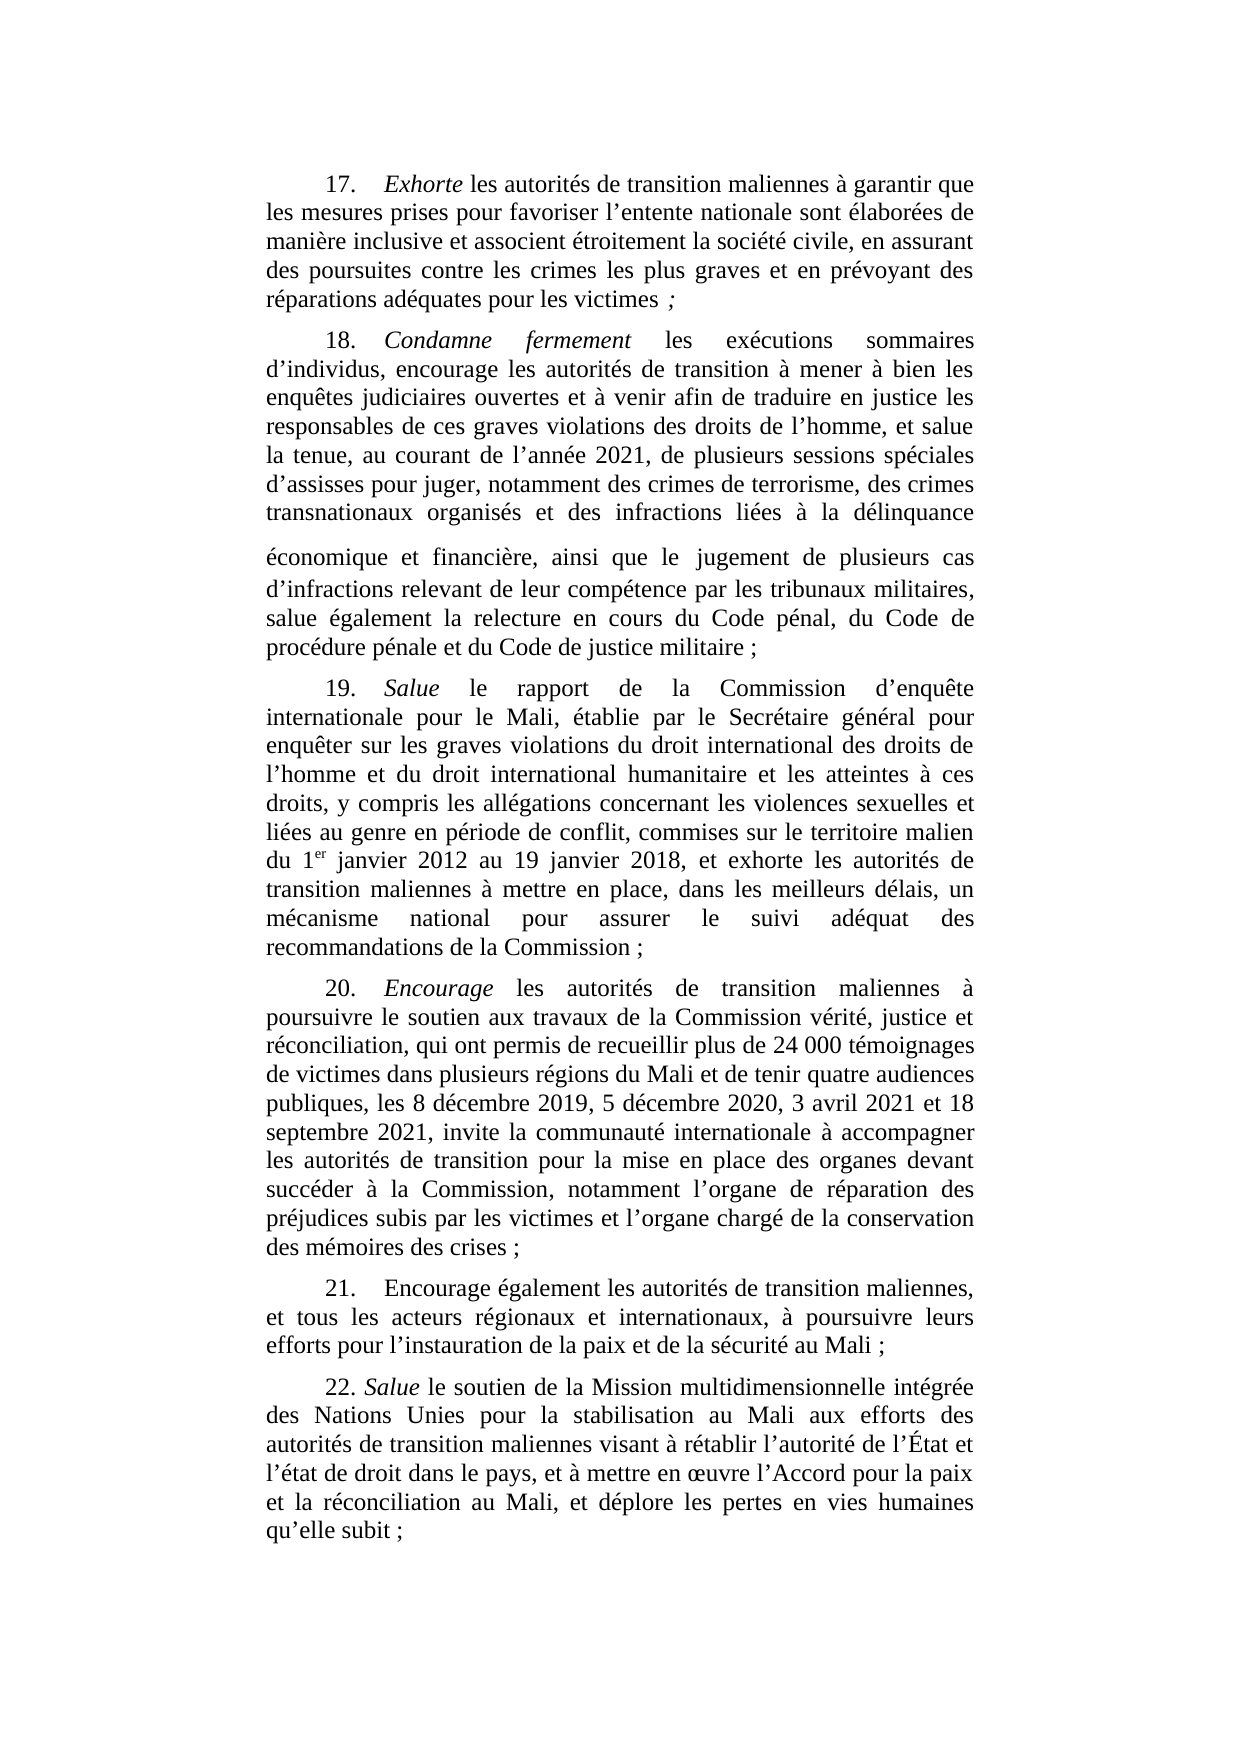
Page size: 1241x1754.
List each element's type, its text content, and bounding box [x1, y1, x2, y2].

text 19. Salue le rapport de la Commission d’enquête internationale pour le Mali, établie par le Secrétaire général pour enquêter sur les graves violations du droit international des droits de l’homme et du droit international humanitaire et les atteintes à ces droits, y compris les allégations concernant les violences sexuelles et liées au genre en période de conflit, commises sur le territoire malien du 1er janvier 2012 au 19 janvier 2018, et exhorte les autorités de transition maliennes à mettre en place, dans les meilleurs délais, un mécanisme national pour assurer le suivi adéquat des recommandations de la Commission ; [266, 673, 974, 960]
text 20. Encourage les autorités de transition maliennes à poursuivre le soutien aux travaux de la Commission vérité, justice et réconciliation, qui ont permis de recueillir plus de 24 000 témoignages de victimes dans plusieurs régions du Mali et de tenir quatre audiences publiques, les 8 décembre 2019, 5 décembre 2020, 3 avril 2021 et 18 septembre 2021, invite la communauté internationale à accompagner les autorités de transition pour la mise en place des organes devant succéder à la Commission, notamment l’organe de réparation des préjudices subis par les victimes et l’organe chargé de la conservation des mémoires des crises ; [266, 973, 974, 1260]
text 21. Encourage également les autorités de transition maliennes, et tous les acteurs régionaux et internationaux, à poursuivre leurs efforts pour l’instauration de la paix et de la sécurité au Mali ; [266, 1273, 974, 1359]
text 17. Exhorte les autorités de transition maliennes à garantir que les mesures prises pour favoriser l’entente nationale sont élaborées de manière inclusive et associent étroitement la société civile, en assurant des poursuites contre les crimes les plus graves et en prévoyant des réparations adéquates pour les victimes ; [266, 169, 974, 312]
text 18. Condamne fermement les exécutions sommaires d’individus, encourage les autorités de transition à mener à bien les enquêtes judiciaires ouvertes et à venir afin de traduire en justice les responsables de ces graves violations des droits de l’homme, et salue la tenue, au courant de l’année 2021, de plusieurs sessions spéciales d’assisses pour juger, notamment des crimes de terrorisme, des crimes transnationaux organisés et des infractions liées à la délinquance économique et financière, ainsi que le jugement de plusieurs cas d’infractions relevant de leur compétence par les tribunaux militaires, salue également la relecture en cours du Code pénal, du Code de procédure pénale et du Code de justice militaire ; [266, 325, 974, 660]
text 22. Salue le soutien de la Mission multidimensionnelle intégrée des Nations Unies pour la stabilisation au Mali aux efforts des autorités de transition maliennes visant à rétablir l’autorité de l’État et l’état de droit dans le pays, et à mettre en œuvre l’Accord pour la paix et la réconciliation au Mali, et déplore les pertes en vies humaines qu’elle subit ; [266, 1372, 974, 1544]
